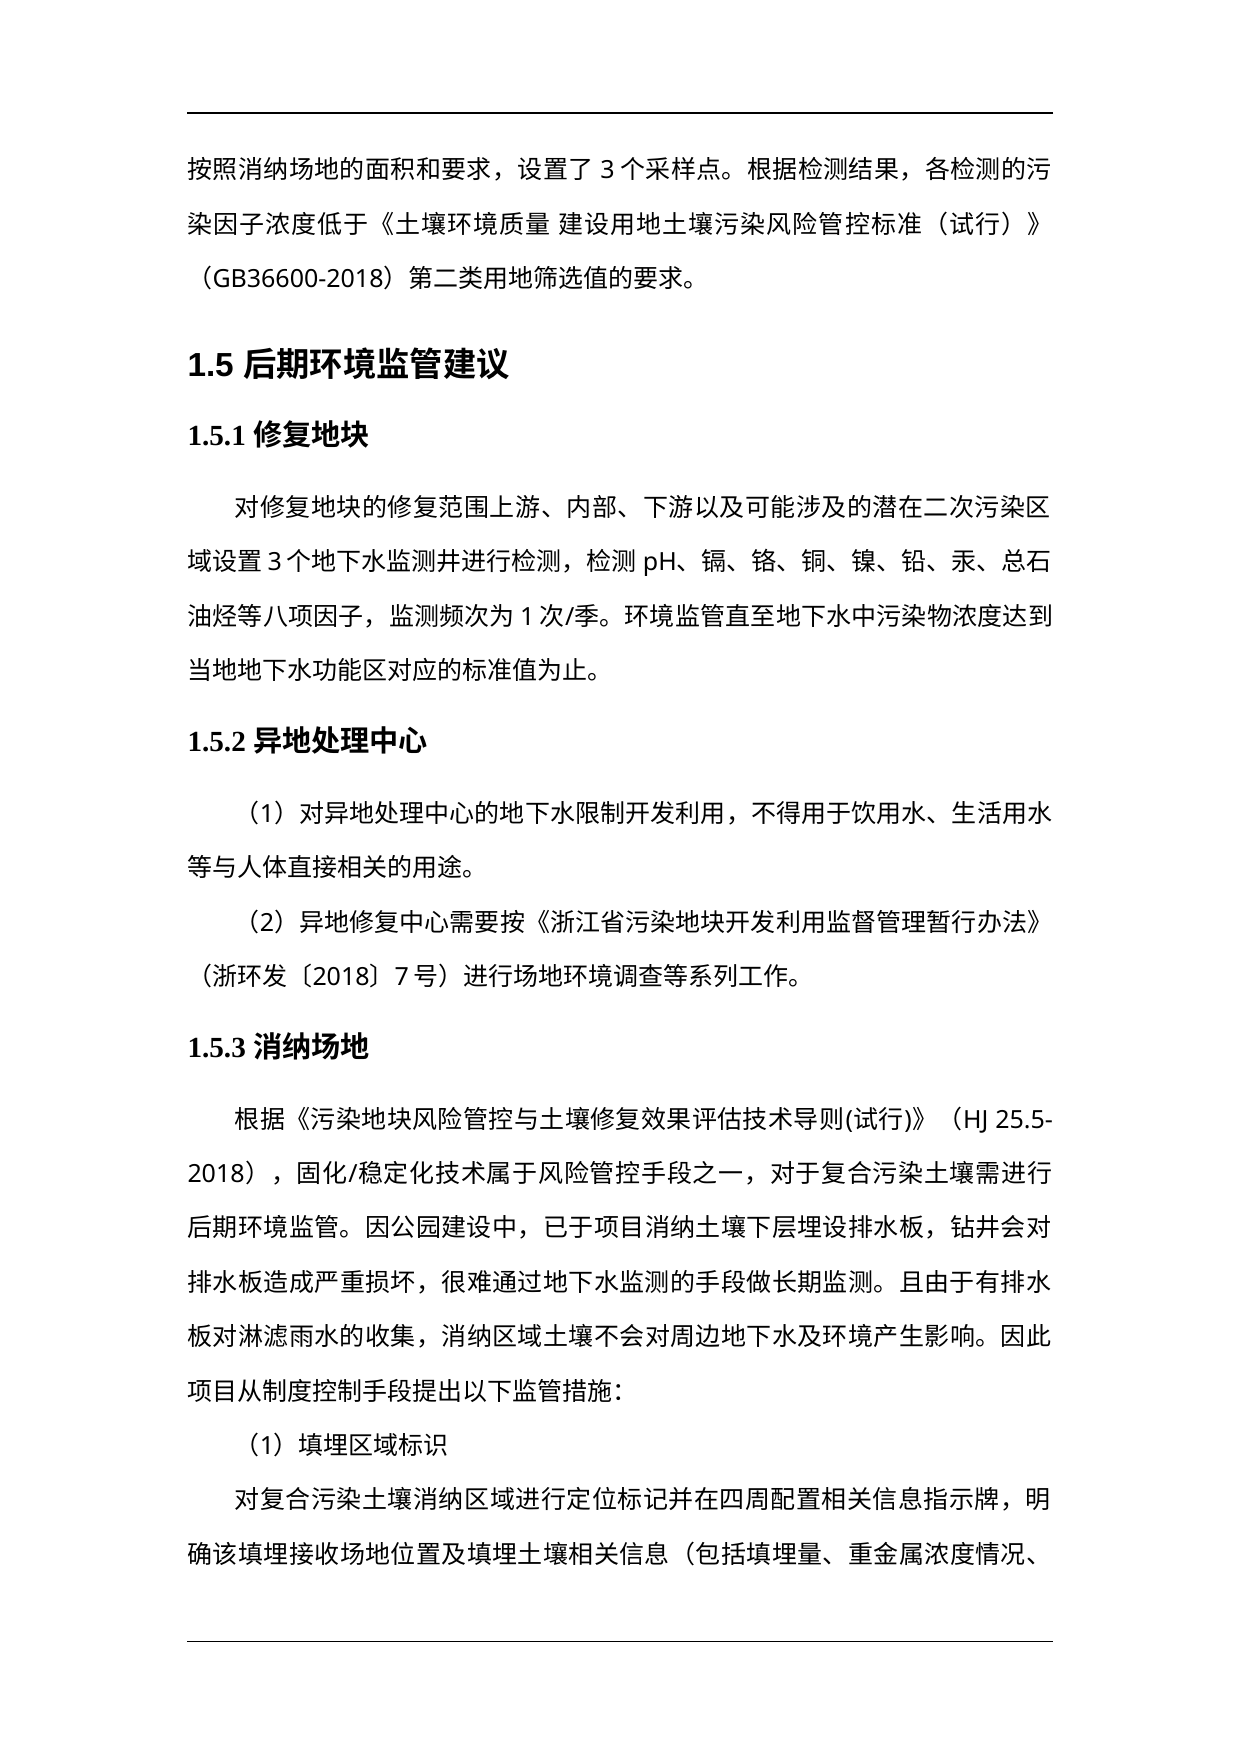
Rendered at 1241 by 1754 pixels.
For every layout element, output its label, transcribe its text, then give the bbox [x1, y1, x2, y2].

subtitle 修复地块 [187, 411, 1053, 454]
subtitle 后期环境监管建议 [187, 338, 1053, 386]
text （2）异地修复中心需要按《浙江省污染地块开发利用监督管理暂行办法》（浙环发〔2018〕7号）进行场地环境调查等系列工作。 [187, 902, 1053, 993]
text 对修复地块的修复范围上游、内部、下游以及可能涉及的潜在二次污染区域设置3个地下水监测井进行检测，检测pH、镉、铬、铜、镍、铅、汞、总石油烃等八项因子，监测频次为1次/季。环境监管直至地下水中污染物浓度达到当地地下水功能区对应的标准值为止。 [187, 487, 1053, 687]
text 根据《污染地块风险管控与土壤修复效果评估技术导则(试行)》（HJ 25.5-2018），固化/稳定化技术属于风险管控手段之一，对于复合污染土壤需进行后期环境监管。因公园建设中，已于项目消纳土壤下层埋设排水板，钻井会对排水板造成严重损坏，很难通过地下水监测的手段做长期监测。且由于有排水板对淋滤雨水的收集，消纳区域土壤不会对周边地下水及环境产生影响。因此，项目从制度控制手段提出以下监管措施： [187, 1099, 1053, 1407]
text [187, 1480, 1053, 1570]
text （1）对异地处理中心的地下水限制开发利用，不得用于饮用水、生活用水等与人体直接相关的用途。 [187, 793, 1053, 884]
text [187, 150, 1053, 295]
text （1）填埋区域标识 [187, 1425, 1053, 1462]
subtitle 异地处理中心 [187, 717, 1053, 759]
subtitle 消纳场地 [187, 1023, 1053, 1066]
